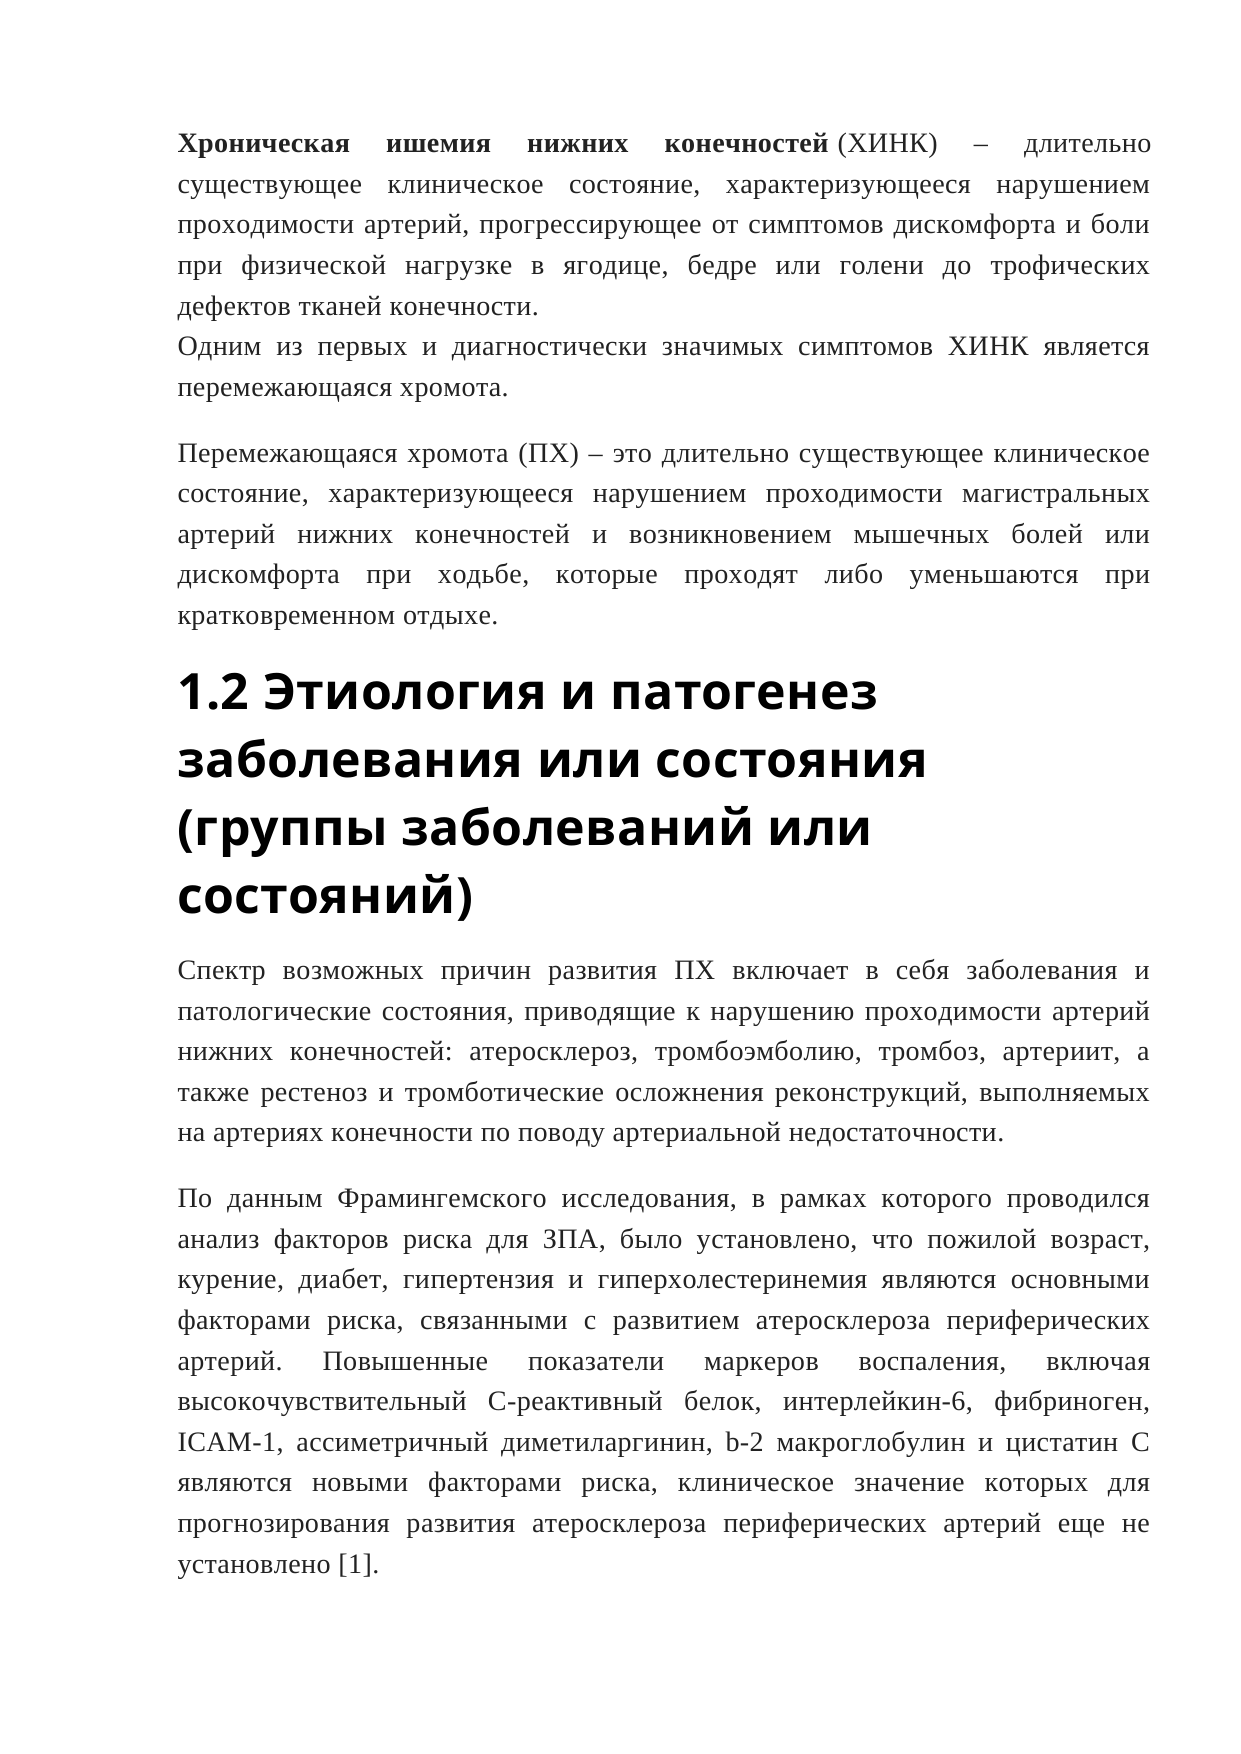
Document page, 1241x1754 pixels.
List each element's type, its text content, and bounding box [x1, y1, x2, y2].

text Перемежающаяся хромота (ПХ) – это длительно существующее клиническое состояние, характеризующееся нарушением проходимости магистральных артерий нижних конечностей и возникновением мышечных болей или дискомфорта при ходьбе, которые проходят либо уменьшаются при кратковременном отдыхе. [177, 427, 1152, 631]
text Одним из первых и диагностически значимых симптомов ХИНК является перемежающаяся хромота. [177, 321, 1152, 402]
text По данным Фрамингемского исследования, в рамках которого проводился анализ факторов риска для ЗПА, было установлено, что пожилой возраст, курение, диабет, гипертензия и гиперхолестеринемия являются основными факторами риска, связанными с развитием атеросклероза периферических артерий. Повышенные показатели маркеров воспаления, включая высокочувствительный С-реактивный белок, интерлейкин-6, фибриноген, ICAM-1, ассиметричный диметиларгинин, b-2 макроглобулин и цистатин C являются новыми факторами риска, клиническое значение которых для прогнозирования развития атеросклероза периферических артерий еще не установлено [1]. [177, 1173, 1152, 1579]
text 1.2 Этиология и патогенез заболевания или состояния (группы заболеваний или состояний) [177, 656, 1152, 928]
text Хроническая ишемия нижних конечностей (ХИНК) – длительно существующее клиническое состояние, характеризующееся нарушением проходимости артерий, прогрессирующее от симптомов дискомфорта и боли при физической нагрузке в ягодице, бедре или голени до трофических дефектов тканей конечности. [177, 118, 1152, 321]
text Спектр возможных причин развития ПХ включает в себя заболевания и патологические состояния, приводящие к нарушению проходимости артерий нижних конечностей: атеросклероз, тромбоэмболию, тромбоз, артериит, а также рестеноз и тромботические осложнения реконструкций, выполняемых на артериях конечности по поводу артериальной недостаточности. [177, 945, 1152, 1148]
